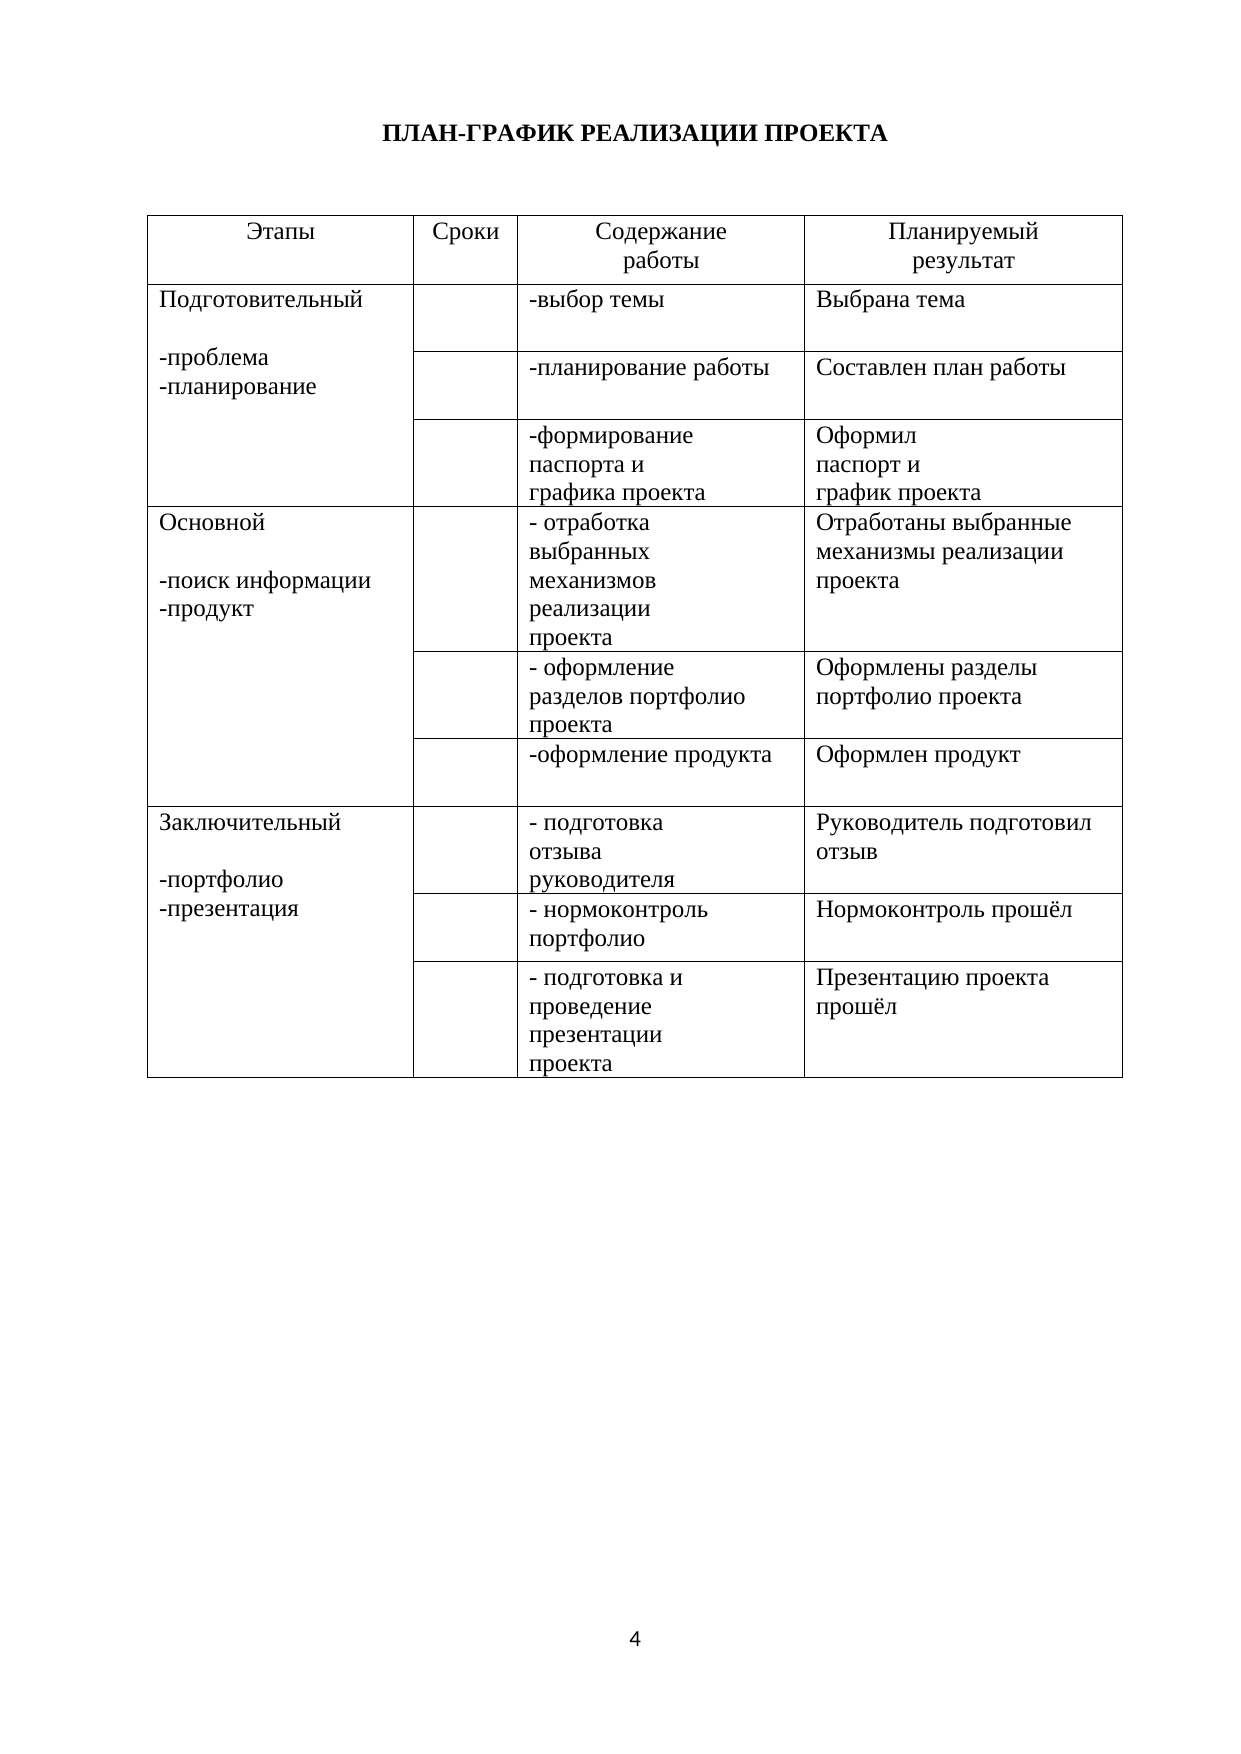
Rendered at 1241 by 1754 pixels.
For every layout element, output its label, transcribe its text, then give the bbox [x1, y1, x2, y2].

table_cell Выбрана тема [805, 285, 1122, 351]
table_cell Нормоконтроль прошёл [805, 894, 1122, 961]
table_cell [414, 420, 517, 506]
table_cell Основной -поиск информации -продукт [148, 507, 413, 806]
table_cell [414, 352, 517, 419]
table_cell [414, 807, 517, 893]
table_cell [414, 894, 517, 961]
table_header Сроки [414, 216, 517, 283]
table_cell [414, 507, 517, 651]
table_cell [414, 962, 517, 1077]
table_cell [414, 285, 517, 351]
table_cell - нормоконтроль портфолио [518, 894, 804, 961]
table_cell Руководитель подготовил отзыв [805, 807, 1122, 893]
table_cell Презентацию проекта прошёл [805, 962, 1122, 1077]
table_header Этапы [148, 216, 413, 283]
table_cell - оформление разделов портфолио проекта [518, 652, 804, 738]
table_cell Оформил паспорт и график проекта [805, 420, 1122, 506]
table_cell Заключительный -портфолио -презентация [148, 807, 413, 1077]
table_cell - подготовка и проведение презентации проекта [518, 962, 804, 1077]
table_cell -формирование паспорта и графика проекта [518, 420, 804, 506]
table_cell -планирование работы [518, 352, 804, 419]
table_cell [414, 652, 517, 738]
table_cell Оформлен продукт [805, 739, 1122, 806]
table_cell - отработка выбранных механизмов реализации проекта [518, 507, 804, 651]
table_cell Составлен план работы [805, 352, 1122, 419]
table_cell -выбор темы [518, 285, 804, 351]
table_cell - подготовка отзыва руководителя [518, 807, 804, 893]
table_cell Подготовительный -проблема -планирование [148, 285, 413, 506]
table_cell Оформлены разделы портфолио проекта [805, 652, 1122, 738]
text План-график реализации проекта [148, 118, 1122, 147]
table_header Планируемый результат [805, 216, 1122, 283]
table_cell Отработаны выбранные механизмы реализации проекта [805, 507, 1122, 651]
table_header Содержание работы [518, 216, 804, 283]
table_cell -оформление продукта [518, 739, 804, 806]
table_cell [414, 739, 517, 806]
